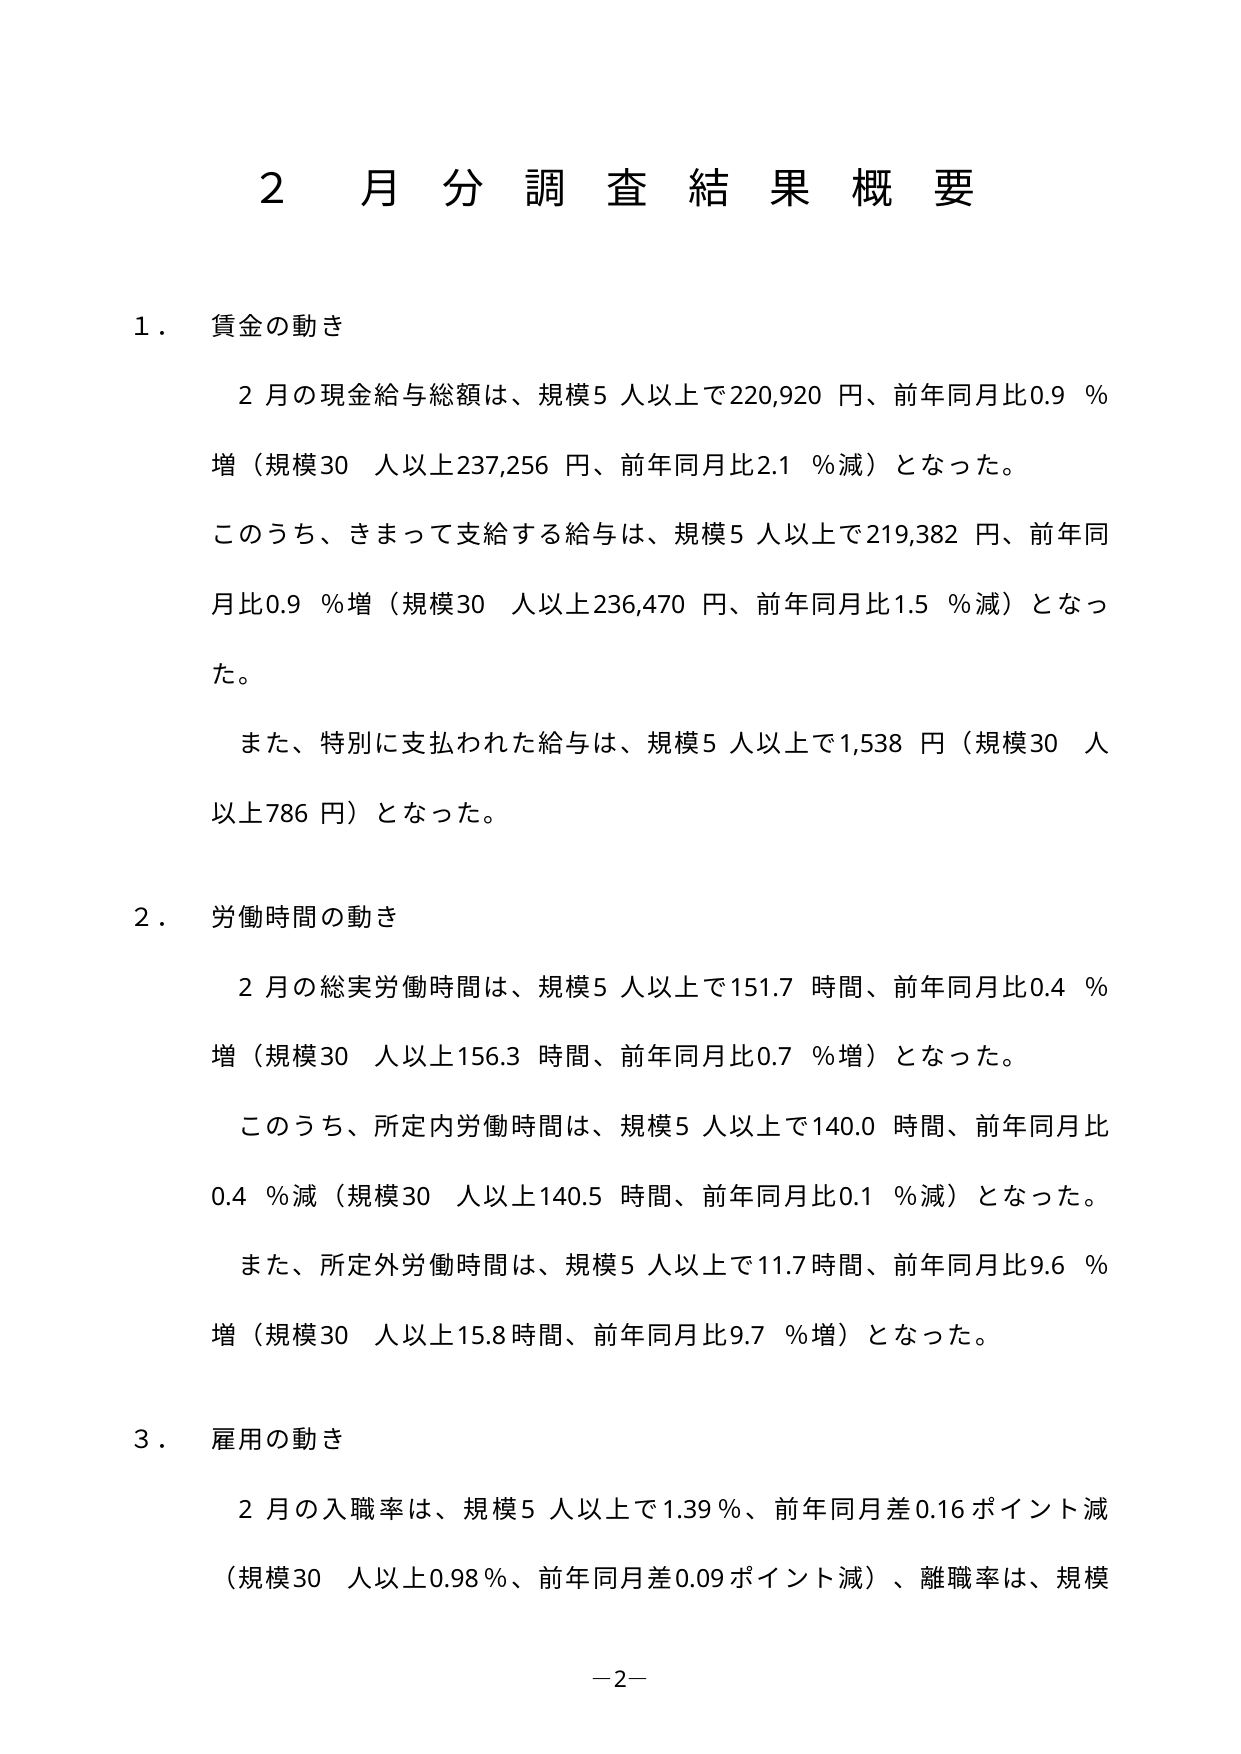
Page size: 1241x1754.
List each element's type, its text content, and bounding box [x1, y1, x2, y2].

list 賃金の動き [129, 289, 1111, 359]
text 2月の総実労働時間は、規模5人以上で151.7時間、前年同月比0.4％増（規模30人以上156.3時間、前年同月比0.7％増）となった。 [184, 951, 1111, 1090]
list 雇用の動き [129, 1403, 1111, 1472]
list 労働時間の動き [129, 881, 1111, 951]
text このうち、きまって支給する給与は、規模5人以上で219,382円、前年同月比0.9％増（規模30人以上236,470円、前年同月比1.5％減）となった。 [184, 498, 1111, 707]
text ２ 月 分 調 査 結 果 概 要 [129, 150, 1111, 220]
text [184, 1472, 1111, 1612]
text このうち、所定内労働時間は、規模5人以上で140.0時間、前年同月比0.4％減（規模30人以上140.5時間、前年同月比0.1％減）となった。 [184, 1090, 1111, 1229]
text また、所定外労働時間は、規模5人以上で11.7時間、前年同月比9.6％増（規模30人以上15.8時間、前年同月比9.7％増）となった。 [184, 1229, 1111, 1368]
text 2月の現金給与総額は、規模5人以上で220,920円、前年同月比0.9％増（規模30人以上237,256円、前年同月比2.1％減）となった。 [184, 359, 1111, 498]
text また、特別に支払われた給与は、規模5人以上で1,538円（規模30人以上786円）となった。 [184, 707, 1111, 846]
